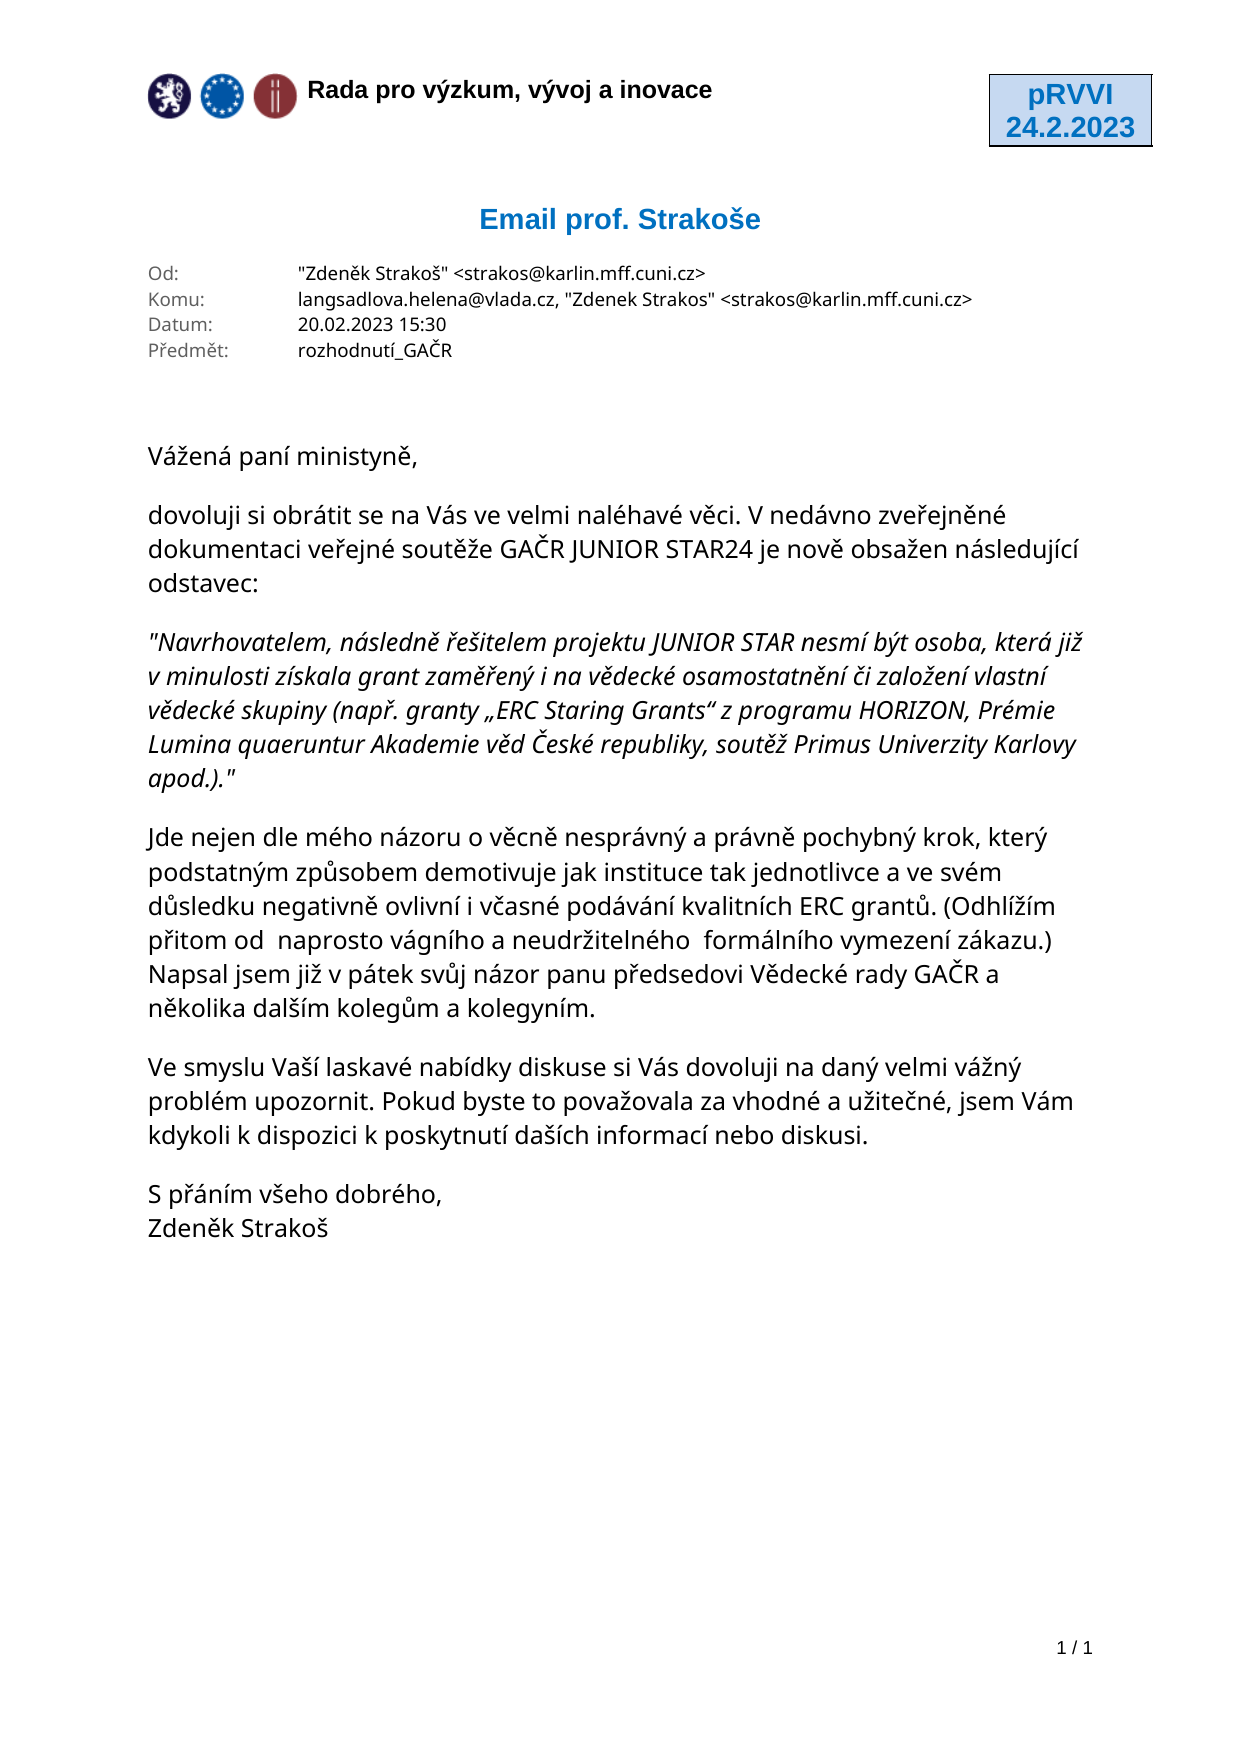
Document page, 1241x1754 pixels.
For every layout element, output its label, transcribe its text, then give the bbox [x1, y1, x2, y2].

text Zdeněk Strakoš [148, 1211, 1093, 1245]
picture [147, 73, 298, 120]
text Ve smyslu Vaší laskavé nabídky diskuse si Vás dovoluji na daný velmi vážný problém upozornit. Pokud byste to považovala za vhodné a užitečné, jsem Vám kdykoli k dispozici k poskytnutí daších informací nebo diskusi. [148, 1049, 1093, 1152]
text Datum: 20.02.2023 15:30 [148, 311, 1093, 337]
text Předmět: rozhodnutí_GAČR [148, 337, 1093, 362]
text Komu: langsadlova.helena@vlada.cz, "Zdenek Strakos" <strakos@karlin.mff.cuni.cz> [148, 286, 1093, 311]
text Email prof. Strakoše [148, 202, 1093, 235]
text Vážená paní ministyně, [148, 438, 1093, 473]
text Jde nejen dle mého názoru o věcně nesprávný a právně pochybný krok, který podstatným způsobem demotivuje jak instituce tak jednotlivce a ve svém důsledku negativně ovlivní i včasné podávání kvalitních ERC grantů. (Odhlížím přitom od naprosto vágního a neudržitelného formálního vymezení zákazu.) Napsal jsem již v pátek svůj názor panu předsedovi Vědecké rady GAČR a několika dalším kolegům a kolegyním. [148, 820, 1093, 1024]
text "Navrhovatelem, následně řešitelem projektu JUNIOR STAR nesmí být osoba, která již v minulosti získala grant zaměřený i na vědecké osamostatnění či založení vlastní vědecké skupiny (např. granty „ERC Staring Grants“ z programu HORIZON, Prémie Lumina quaeruntur Akademie věd České republiky, soutěž Primus Univerzity Karlovy apod.)." [148, 625, 1093, 795]
text S přáním všeho dobrého, [148, 1177, 1093, 1211]
text Od: "Zdeněk Strakoš" <strakos@karlin.mff.cuni.cz> [148, 260, 1093, 286]
text dovoluji si obrátit se na Vás ve velmi naléhavé věci. V nedávno zveřejněné dokumentaci veřejné soutěže GAČR JUNIOR STAR24 je nově obsažen následující odstavec: [148, 498, 1093, 600]
